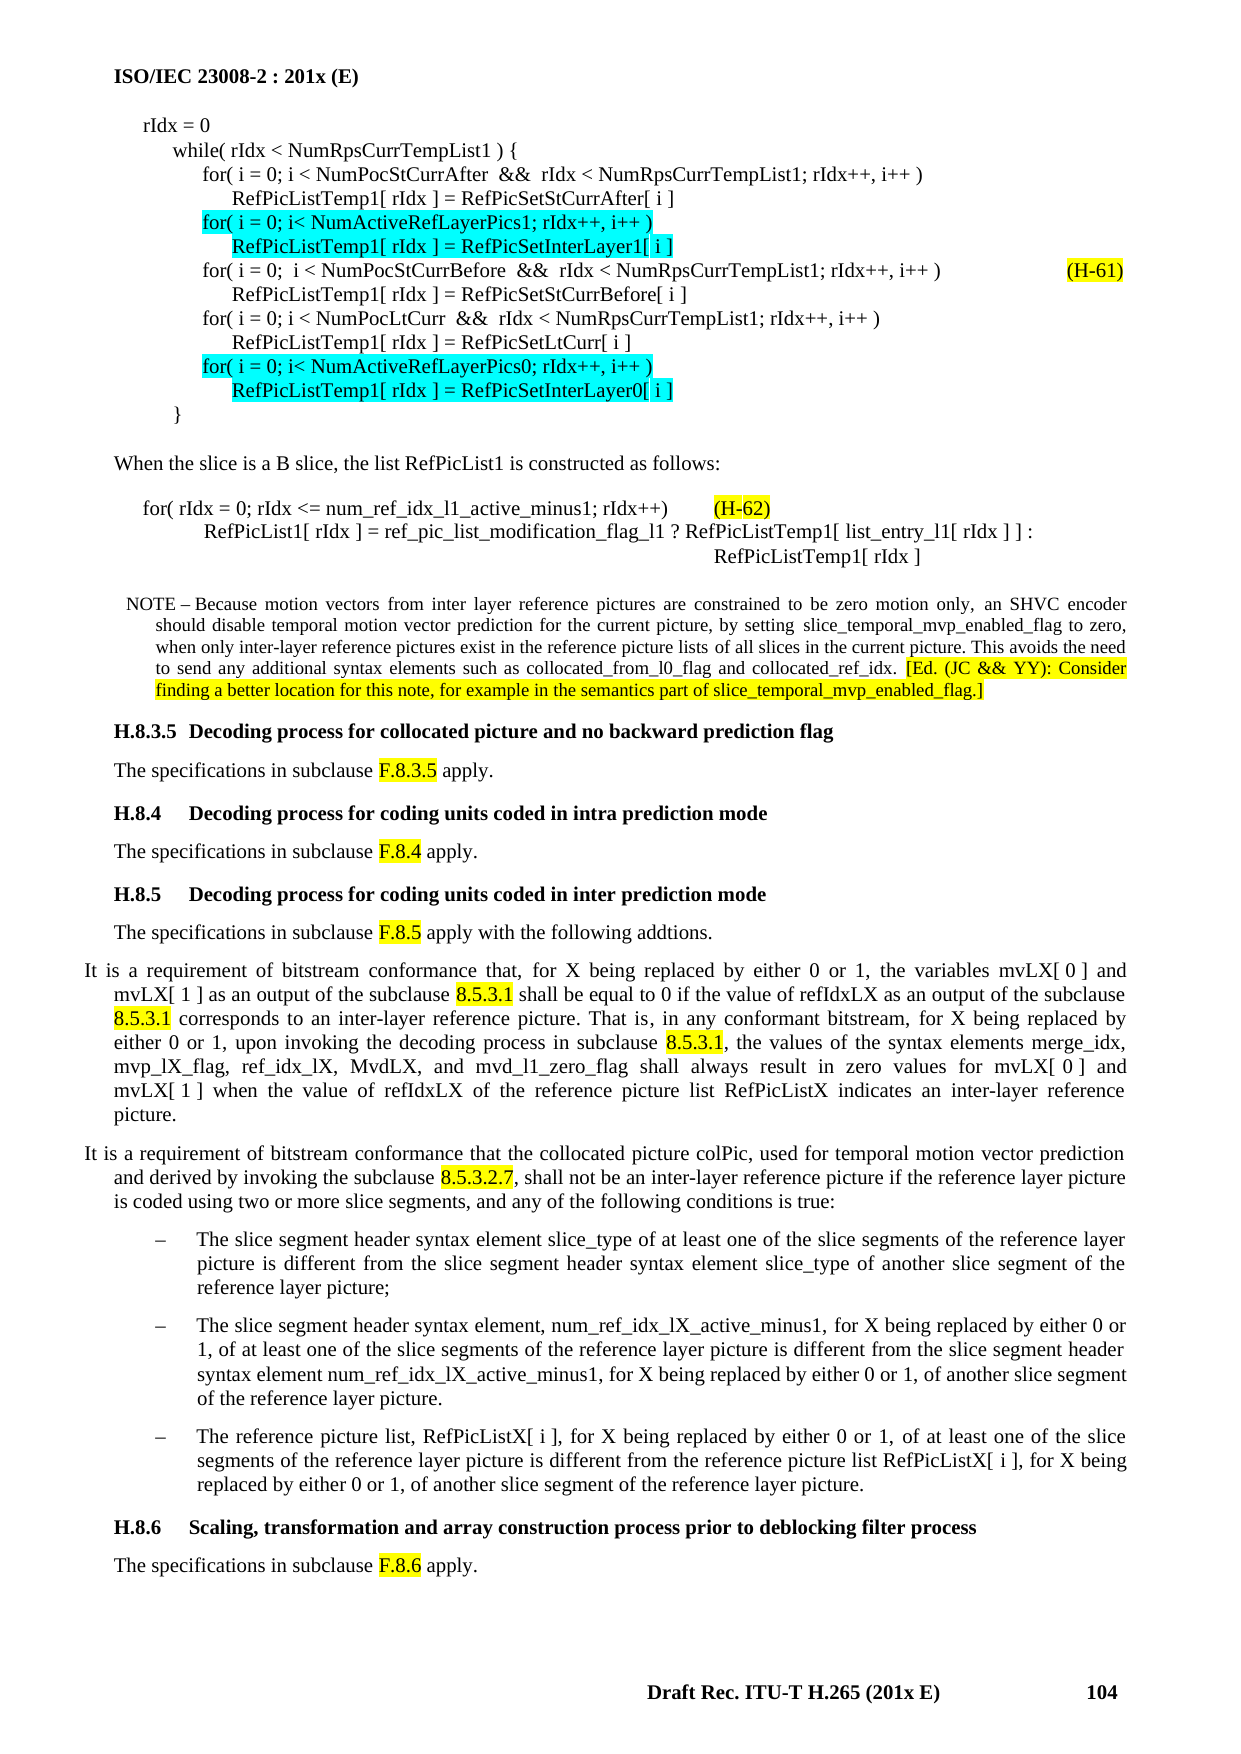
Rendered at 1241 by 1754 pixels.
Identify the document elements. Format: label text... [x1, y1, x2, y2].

list The slice segment header syntax element, num_ref_idx_lX_active_minus1, for X being replaced by either 0 or 1, of at least one of the slice segments of the reference layer picture is different from the slice segment header syntax element num_ref_idx_lX_active_minus1, for X being replaced by either 0 or 1, of another slice segment of the reference layer picture. [155, 1313, 1127, 1409]
text The specifications in subclause F.8.5 apply with the following addtions. [421, 920, 1127, 944]
text NOTE – Because motion vectors from inter layer reference pictures are constrained to be zero motion only, an SHVC encoder should disable temporal motion vector prediction for the current picture, by setting slice_temporal_mvp_enabled_flag to zero, when only inter-layer reference pictures exist in the reference picture lists of all slices in the current picture. This avoids the need to send any additional syntax elements such as collocated_from_l0_flag and collocated_ref_idx. [Ed. (JC && YY): Consider finding a better location for this note, for example in the semantics part of slice_temporal_mvp_enabled_flag.] [126, 593, 1127, 700]
text The specifications in subclause F.8.5 apply with the following addtions. [113, 920, 379, 944]
text The specifications in subclause F.8.6 apply. [421, 1553, 1127, 1577]
list Scaling, transformation and array construction process prior to deblocking filter process [113, 1515, 1127, 1539]
list When the slice is a B slice, the list RefPicList1 is constructed as follows: [113, 451, 1127, 475]
list Decoding process for collocated picture and no backward prediction flag [113, 719, 1127, 743]
list Decoding process for coding units coded in inter prediction mode [113, 882, 1127, 906]
text It is a requirement of bitstream conformance that the collocated picture colPic, used for temporal motion vector prediction and derived by invoking the subclause 8.5.3.2.7, shall not be an inter-layer reference picture if the reference layer picture is coded using two or more slice segments, and any of the following conditions is true: [84, 1141, 1127, 1213]
text The specifications in subclause F.8.6 apply. [113, 1553, 379, 1577]
text The specifications in subclause F.8.4 apply. [421, 839, 1127, 863]
list The slice segment header syntax element slice_type of at least one of the slice segments of the reference layer picture is different from the slice segment header syntax element slice_type of another slice segment of the reference layer picture; [155, 1227, 1127, 1299]
list The reference picture list, RefPicListX[ i ], for X being replaced by either 0 or 1, of at least one of the slice segments of the reference layer picture is different from the reference picture list RefPicListX[ i ], for X being replaced by either 0 or 1, of another slice segment of the reference layer picture. [155, 1424, 1127, 1496]
list Decoding process for coding units coded in intra prediction mode [113, 800, 1127, 824]
text The specifications in subclause F.8.3.5 apply. [113, 757, 1127, 782]
text It is a requirement of bitstream conformance that, for X being replaced by either 0 or 1, the variables mvLX[ 0 ] and mvLX[ 1 ] as an output of the subclause 8.5.3.1 shall be equal to 0 if the value of refIdxLX as an output of the subclause 8.5.3.1 corresponds to an inter-layer reference picture. That is, in any conformant bitstream, for X being replaced by either 0 or 1, upon invoking the decoding process in subclause 8.5.3.1, the values of the syntax elements merge_idx, mvp_lX_flag, ref_idx_lX, MvdLX, and mvd_l1_zero_flag shall always result in zero values for mvLX[ 0 ] and mvLX[ 1 ] when the value of refIdxLX of the reference picture list RefPicListX indicates an inter-layer reference picture. [84, 958, 1127, 1126]
text The specifications in subclause F.8.4 apply. [113, 839, 379, 863]
